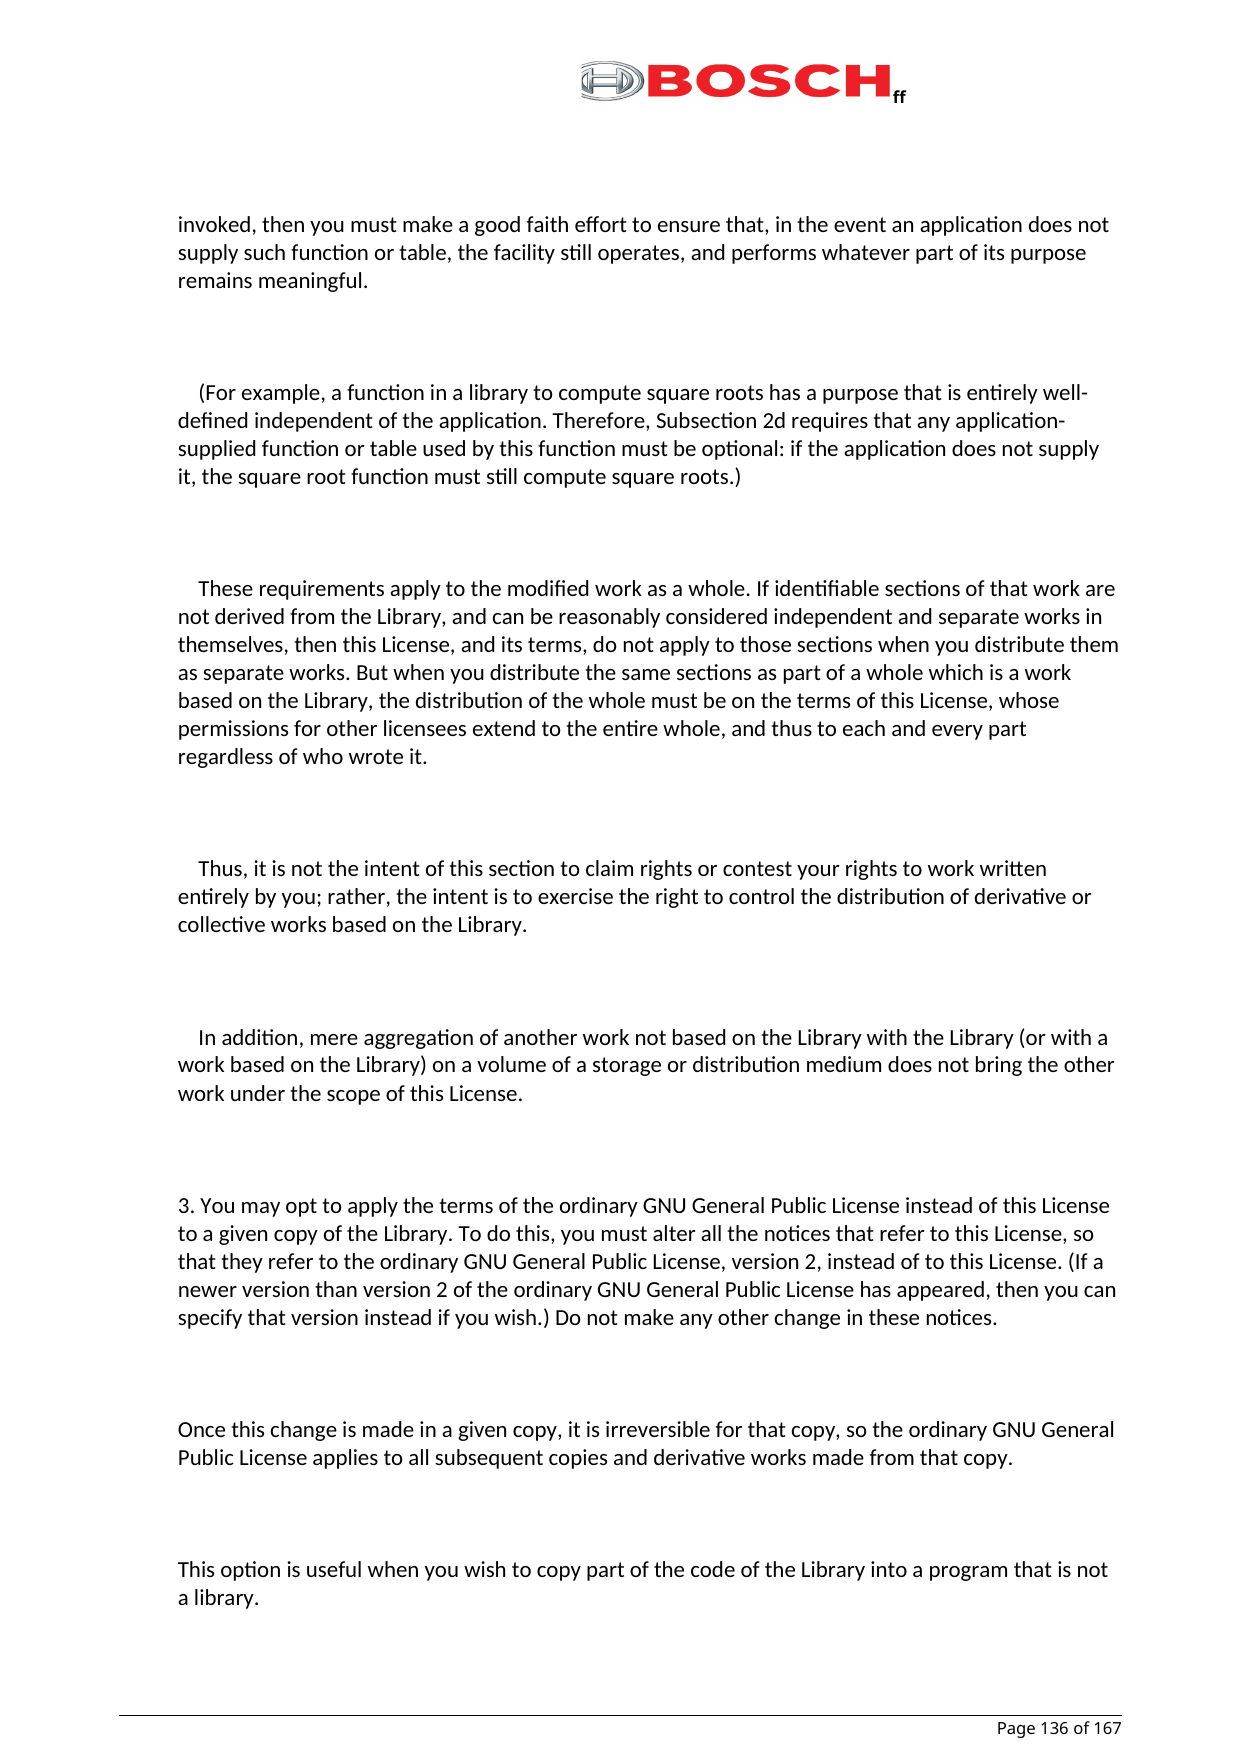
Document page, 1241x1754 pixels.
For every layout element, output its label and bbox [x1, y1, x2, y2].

picture [581, 58, 893, 104]
text [178, 210, 1122, 1611]
